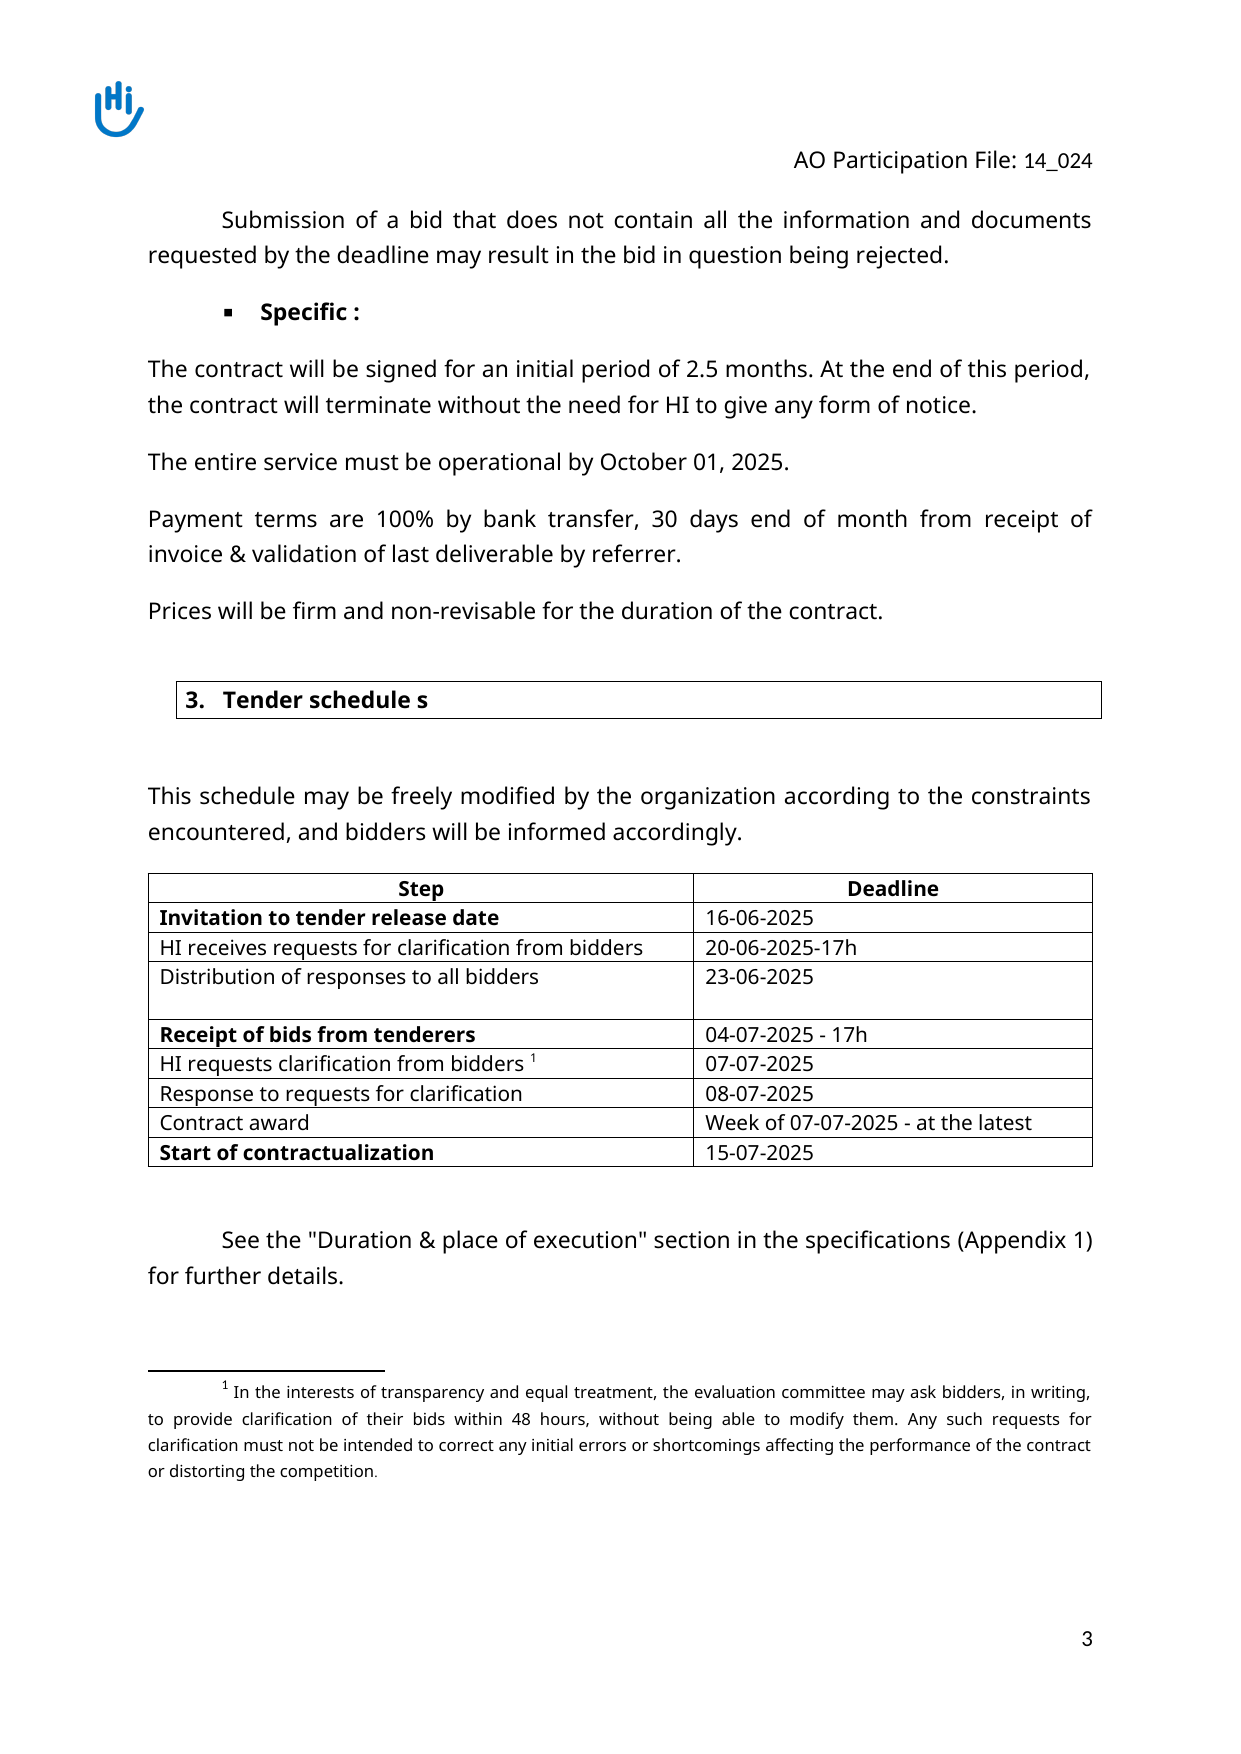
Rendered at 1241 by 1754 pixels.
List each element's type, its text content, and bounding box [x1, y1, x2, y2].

table_cell Start of contractualization [149, 1138, 693, 1166]
text Prices will be firm and non-revisable for the duration of the contract. [148, 595, 1093, 626]
table_cell 16-06-2025 [694, 903, 1092, 932]
list Specific : [223, 296, 1093, 327]
picture [86, 73, 151, 145]
text Payment terms are 100% by bank transfer, 30 days end of month from receipt of invoice & validation of last deliverable by referrer. [148, 502, 1093, 570]
text The contract will be signed for an initial period of 2.5 months. At the end of this period, the contract will terminate without the need for HI to give any form of notice. [148, 353, 1093, 420]
table_cell 07-07-2025 [694, 1049, 1092, 1078]
table_cell 04-07-2025 - 17h [694, 1020, 1092, 1048]
table_cell Contract award [149, 1108, 693, 1137]
table_cell Invitation to tender release date [149, 903, 693, 932]
table_cell 08-07-2025 [694, 1079, 1092, 1107]
table_cell Distribution of responses to all bidders [149, 962, 693, 1019]
text See the "Duration & place of execution" section in the specifications (Appendix 1) for further details. [148, 1224, 1093, 1291]
table_header Step [149, 874, 693, 902]
table_header Deadline [694, 874, 1092, 902]
table_cell 15-07-2025 [694, 1138, 1092, 1166]
table_cell 23-06-2025 [694, 962, 1092, 1019]
text Submission of a bid that does not contain all the information and documents requested by the deadline may result in the bid in question being rejected. [148, 203, 1093, 271]
table_cell Week of 07-07-2025 - at the latest [694, 1108, 1092, 1137]
table_cell HI receives requests for clarification from bidders [149, 933, 693, 961]
text This schedule may be freely modified by the organization according to the constraints encountered, and bidders will be informed accordingly. [148, 780, 1093, 847]
subtitle Tender schedule s [177, 682, 1101, 718]
table_cell Receipt of bids from tenderers [149, 1020, 693, 1048]
text The entire service must be operational by October 01, 2025. [148, 446, 1093, 477]
table_cell HI requests clarification from bidders [149, 1049, 693, 1078]
table_cell 20-06-2025-17h [694, 933, 1092, 961]
table_cell Response to requests for clarification [149, 1079, 693, 1107]
